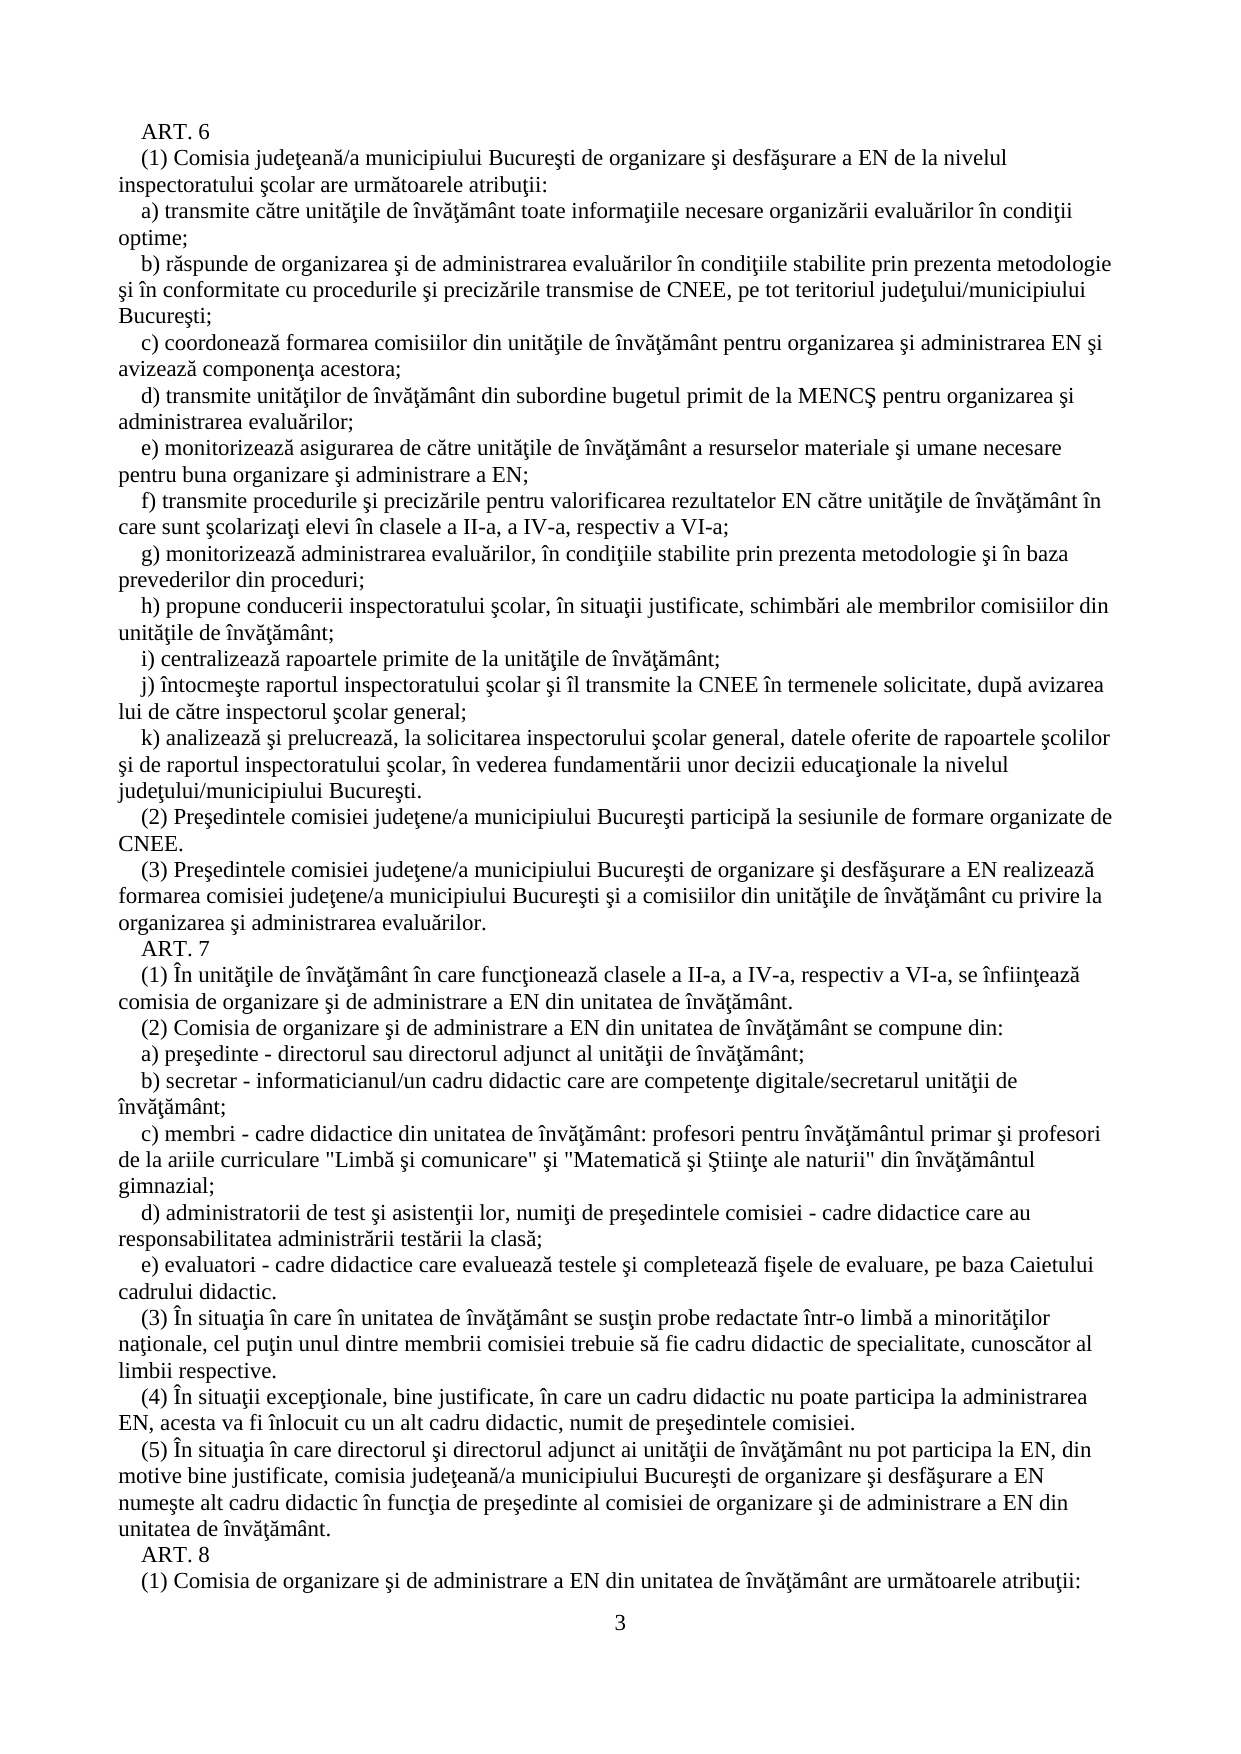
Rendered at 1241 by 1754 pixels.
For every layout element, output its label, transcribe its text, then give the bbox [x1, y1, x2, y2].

text e) monitorizează asigurarea de către unităţile de învăţământ a resurselor materiale şi umane necesare pentru buna organizare şi administrare a EN; [118, 434, 1122, 487]
text i) centralizează rapoartele primite de la unităţile de învăţământ; [118, 645, 1122, 672]
text k) analizează şi prelucrează, la solicitarea inspectorului şcolar general, datele oferite de rapoartele şcolilor şi de raportul inspectoratului şcolar, în vederea fundamentării unor decizii educaţionale la nivelul judeţului/municipiului Bucureşti. [118, 724, 1122, 803]
text (2) Preşedintele comisiei judeţene/a municipiului Bucureşti participă la sesiunile de formare organizate de CNEE. [118, 803, 1122, 856]
text (2) Comisia de organizare şi de administrare a EN din unitatea de învăţământ se compune din: [118, 1014, 1122, 1041]
text g) monitorizează administrarea evaluărilor, în condiţiile stabilite prin prezenta metodologie şi în baza prevederilor din proceduri; [118, 540, 1122, 592]
text (1) Comisia judeţeană/a municipiului Bucureşti de organizare şi desfăşurare a EN de la nivelul inspectoratului şcolar are următoarele atribuţii: [118, 144, 1122, 197]
text a) transmite către unităţile de învăţământ toate informaţiile necesare organizării evaluărilor în condiţii optime; [118, 197, 1122, 250]
text (1) În unităţile de învăţământ în care funcţionează clasele a II-a, a IV-a, respectiv a VI-a, se înfiinţează comisia de organizare şi de administrare a EN din unitatea de învăţământ. [118, 961, 1122, 1014]
text ART. 8 [118, 1541, 1122, 1568]
text (5) În situaţia în care directorul şi directorul adjunct ai unităţii de învăţământ nu pot participa la EN, din motive bine justificate, comisia judeţeană/a municipiului Bucureşti de organizare şi desfăşurare a EN numeşte alt cadru didactic în funcţia de preşedinte al comisiei de organizare şi de administrare a EN din unitatea de învăţământ. [118, 1436, 1122, 1541]
text b) secretar - informaticianul/un cadru didactic care are competenţe digitale/secretarul unităţii de învăţământ; [118, 1067, 1122, 1119]
text d) administratorii de test şi asistenţii lor, numiţi de preşedintele comisiei - cadre didactice care au responsabilitatea administrării testării la clasă; [118, 1199, 1122, 1251]
text (3) În situaţia în care în unitatea de învăţământ se susţin probe redactate într-o limbă a minorităţilor naţionale, cel puţin unul dintre membrii comisiei trebuie să fie cadru didactic de specialitate, cunoscător al limbii respective. [118, 1304, 1122, 1383]
text j) întocmeşte raportul inspectoratului şcolar şi îl transmite la CNEE în termenele solicitate, după avizarea lui de către inspectorul şcolar general; [118, 672, 1122, 724]
text ART. 7 [118, 935, 1122, 961]
text b) răspunde de organizarea şi de administrarea evaluărilor în condiţiile stabilite prin prezenta metodologie şi în conformitate cu procedurile şi precizările transmise de CNEE, pe tot teritoriul judeţului/municipiului Bucureşti; [118, 250, 1122, 329]
text c) coordonează formarea comisiilor din unităţile de învăţământ pentru organizarea şi administrarea EN şi avizează componenţa acestora; [118, 329, 1122, 382]
text c) membri - cadre didactice din unitatea de învăţământ: profesori pentru învăţământul primar şi profesori de la ariile curriculare "Limbă şi comunicare" şi "Matematică şi Ştiinţe ale naturii" din învăţământul gimnazial; [118, 1119, 1122, 1199]
text h) propune conducerii inspectoratului şcolar, în situaţii justificate, schimbări ale membrilor comisiilor din unităţile de învăţământ; [118, 592, 1122, 645]
text f) transmite procedurile şi precizările pentru valorificarea rezultatelor EN către unităţile de învăţământ în care sunt şcolarizaţi elevi în clasele a II-a, a IV-a, respectiv a VI-a; [118, 487, 1122, 540]
text (3) Preşedintele comisiei judeţene/a municipiului Bucureşti de organizare şi desfăşurare a EN realizează formarea comisiei judeţene/a municipiului Bucureşti şi a comisiilor din unităţile de învăţământ cu privire la organizarea şi administrarea evaluărilor. [118, 856, 1122, 935]
text (4) În situaţii excepţionale, bine justificate, în care un cadru didactic nu poate participa la administrarea EN, acesta va fi înlocuit cu un alt cadru didactic, numit de preşedintele comisiei. [118, 1383, 1122, 1436]
text (1) Comisia de organizare şi de administrare a EN din unitatea de învăţământ are următoarele atribuţii: [118, 1568, 1122, 1594]
text d) transmite unităţilor de învăţământ din subordine bugetul primit de la MENCŞ pentru organizarea şi administrarea evaluărilor; [118, 382, 1122, 434]
text ART. 6 [118, 118, 1122, 144]
text e) evaluatori - cadre didactice care evaluează testele şi completează fişele de evaluare, pe baza Caietului cadrului didactic. [118, 1251, 1122, 1304]
text a) preşedinte - directorul sau directorul adjunct al unităţii de învăţământ; [118, 1041, 1122, 1067]
